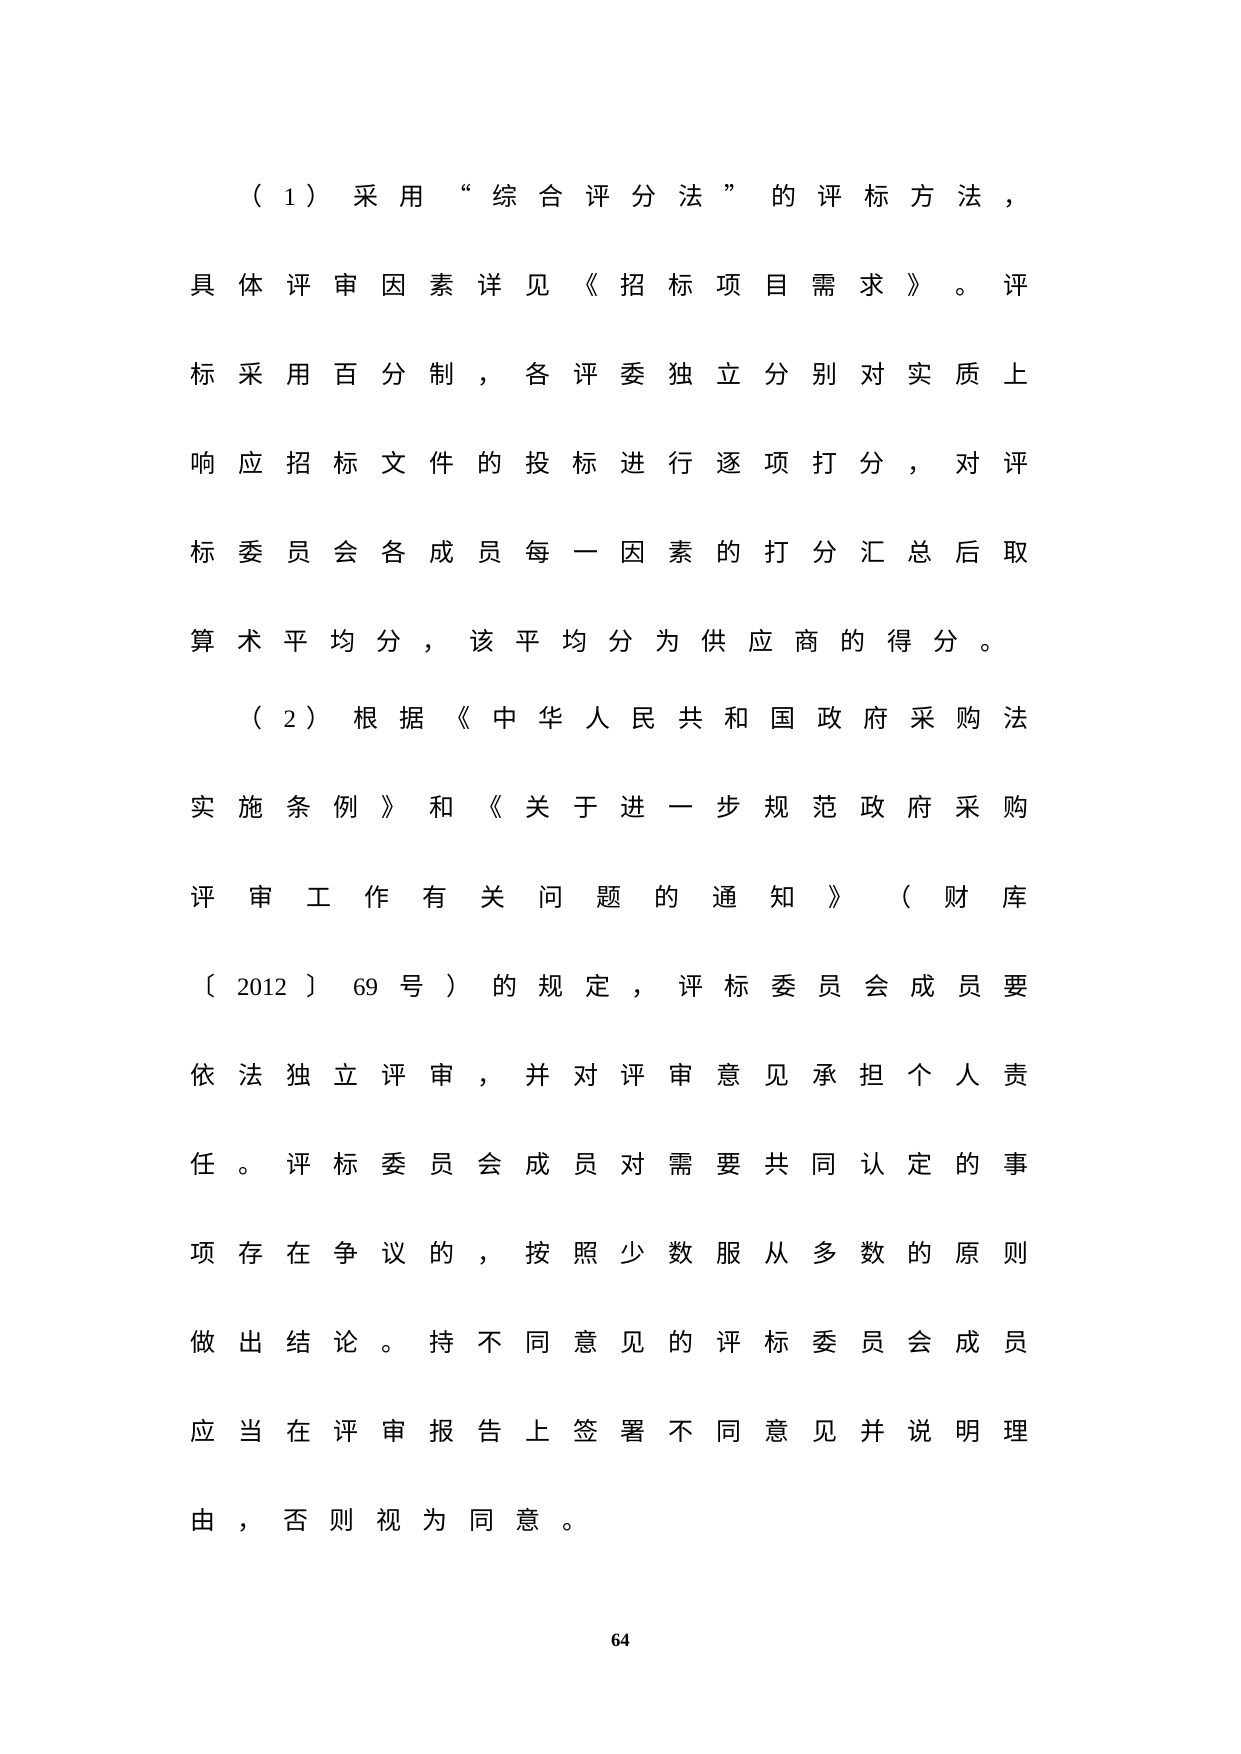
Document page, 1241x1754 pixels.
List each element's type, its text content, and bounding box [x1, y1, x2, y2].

text （2）根据《中华人民共和国政府采购法实施条例》和《关于进一步规范政府采购评审工作有关问题的通知》（财库〔2012〕69号）的规定，评标委员会成员要依法独立评审，并对评审意见承担个人责任。评标委员会成员对需要共同认定的事项存在争议的，按照少数服从多数的原则做出结论。持不同意见的评标委员会成员应当在评审报告上签署不同意见并说明理由，否则视为同意。 [190, 687, 1050, 1548]
text （1）采用“综合评分法”的评标方法，具体评审因素详见《招标项目需求》。评标采用百分制，各评委独立分别对实质上响应招标文件的投标进行逐项打分，对评标委员会各成员每一因素的打分汇总后取算术平均分，该平均分为供应商的得分。 [190, 164, 1050, 669]
